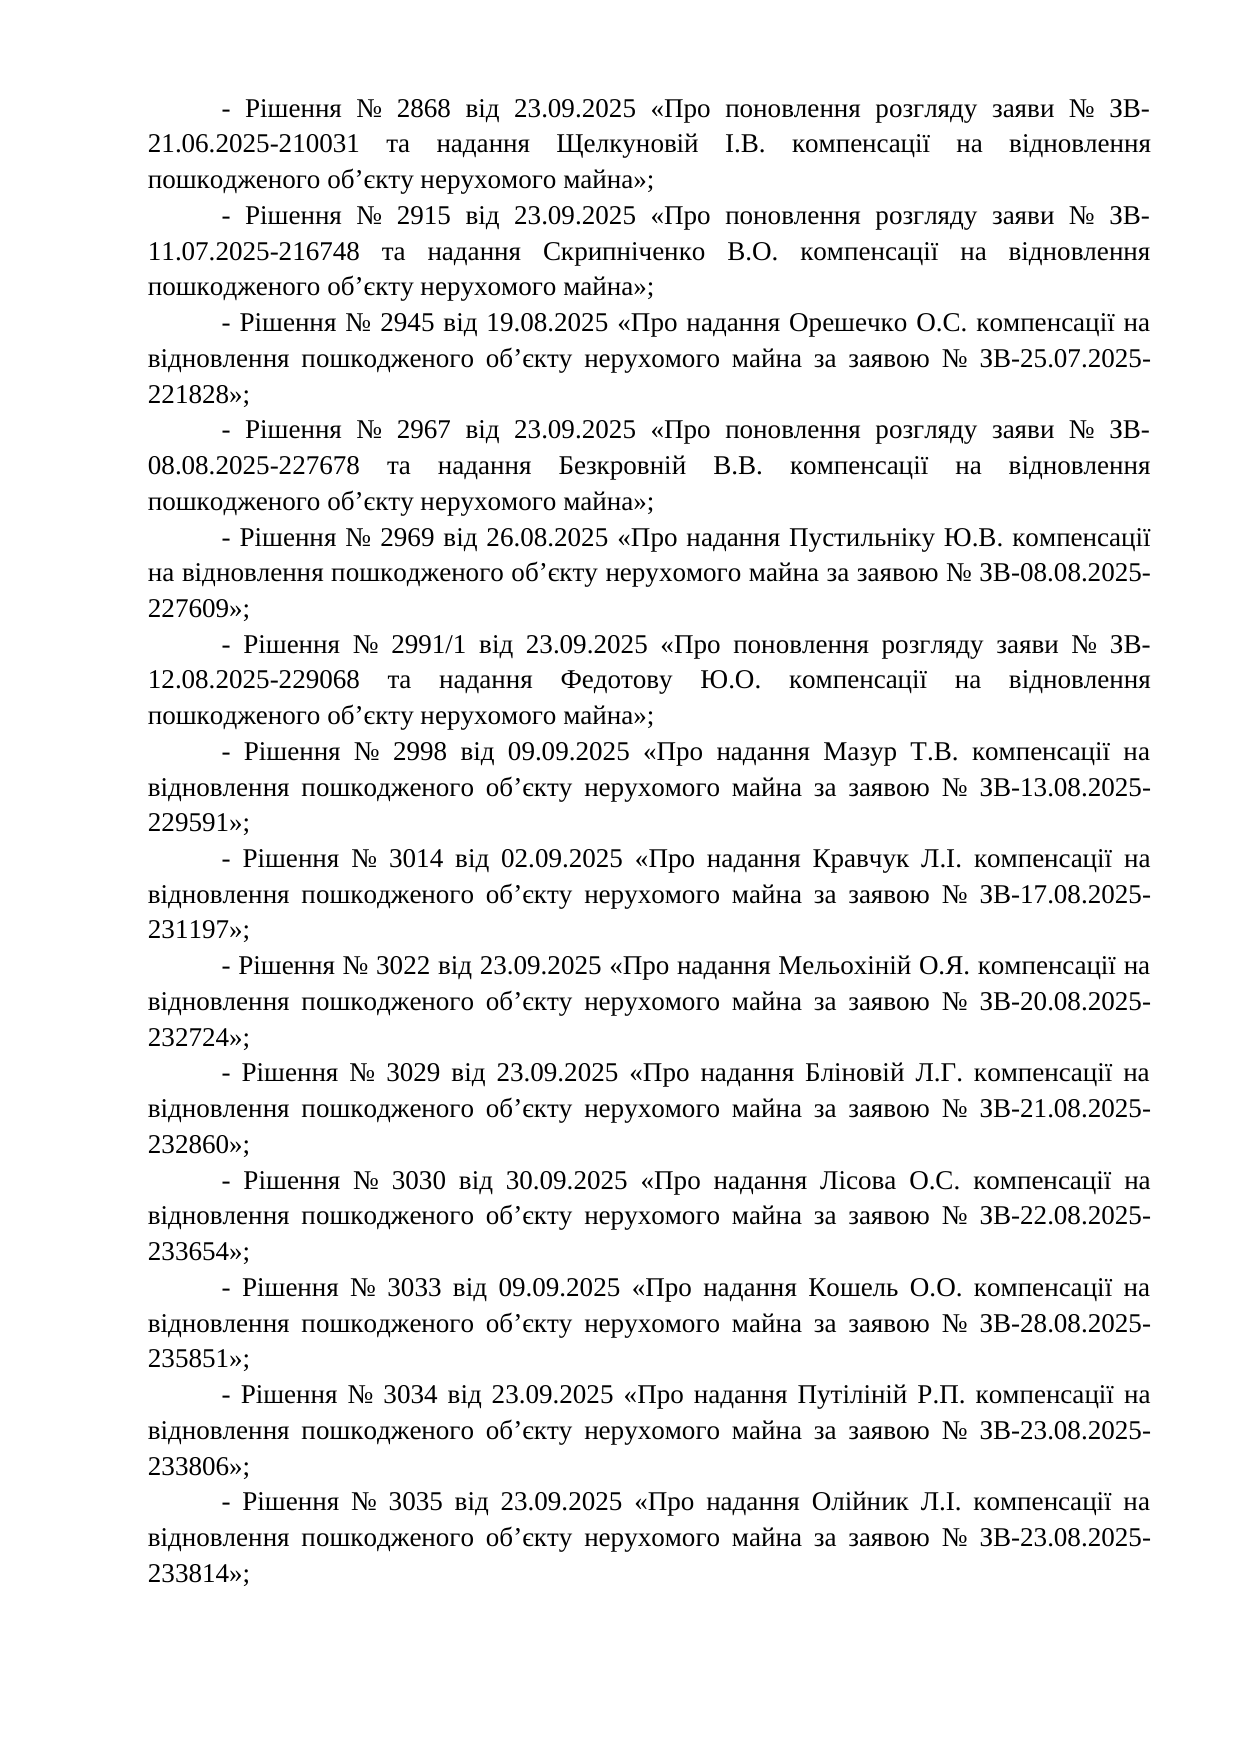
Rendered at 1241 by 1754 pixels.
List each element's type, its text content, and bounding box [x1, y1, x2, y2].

text - Рішення № 2998 від 09.09.2025 «Про надання Мазур Т.В. компенсації на відновлення пошкодженого об’єкту нерухомого майна за заявою № ЗВ-13.08.2025-229591»; [148, 735, 1152, 838]
text - Рішення № 2991/1 від 23.09.2025 «Про поновлення розгляду заяви № ЗВ-12.08.2025-229068 та надання Федотову Ю.О. компенсації на відновлення пошкодженого об’єкту нерухомого майна»; [148, 628, 1152, 730]
text - Рішення № 3033 від 09.09.2025 «Про надання Кошель О.О. компенсації на відновлення пошкодженого об’єкту нерухомого майна за заявою № ЗВ-28.08.2025-235851»; [148, 1271, 1152, 1373]
text - Рішення № 3030 від 30.09.2025 «Про надання Лісова О.С. компенсації на відновлення пошкодженого об’єкту нерухомого майна за заявою № ЗВ-22.08.2025-233654»; [148, 1164, 1152, 1266]
text - Рішення № 2868 від 23.09.2025 «Про поновлення розгляду заяви № ЗВ-21.06.2025-210031 та надання Щелкуновій І.В. компенсації на відновлення пошкодженого об’єкту нерухомого майна»; [148, 92, 1152, 194]
text - Рішення № 2945 від 19.08.2025 «Про надання Орешечко О.С. компенсації на відновлення пошкодженого об’єкту нерухомого майна за заявою № ЗВ-25.07.2025-221828»; [148, 306, 1152, 409]
text - Рішення № 2915 від 23.09.2025 «Про поновлення розгляду заяви № ЗВ-11.07.2025-216748 та надання Скрипніченко В.О. компенсації на відновлення пошкодженого об’єкту нерухомого майна»; [148, 199, 1152, 302]
text - Рішення № 3014 від 02.09.2025 «Про надання Кравчук Л.І. компенсації на відновлення пошкодженого об’єкту нерухомого майна за заявою № ЗВ-17.08.2025-231197»; [148, 842, 1152, 945]
text - Рішення № 3035 від 23.09.2025 «Про надання Олійник Л.І. компенсації на відновлення пошкодженого об’єкту нерухомого майна за заявою № ЗВ-23.08.2025-233814»; [148, 1485, 1152, 1588]
text - Рішення № 3034 від 23.09.2025 «Про надання Путіліній Р.П. компенсації на відновлення пошкодженого об’єкту нерухомого майна за заявою № ЗВ-23.08.2025-233806»; [148, 1378, 1152, 1481]
text - Рішення № 3022 від 23.09.2025 «Про надання Мельохіній О.Я. компенсації на відновлення пошкодженого об’єкту нерухомого майна за заявою № ЗВ-20.08.2025-232724»; [148, 949, 1152, 1052]
text - Рішення № 2967 від 23.09.2025 «Про поновлення розгляду заяви № ЗВ-08.08.2025-227678 та надання Безкровній В.В. компенсації на відновлення пошкодженого об’єкту нерухомого майна»; [148, 413, 1152, 516]
text - Рішення № 3029 від 23.09.2025 «Про надання Бліновій Л.Г. компенсації на відновлення пошкодженого об’єкту нерухомого майна за заявою № ЗВ-21.08.2025-232860»; [148, 1057, 1152, 1159]
text - Рішення № 2969 від 26.08.2025 «Про надання Пустильніку Ю.В. компенсації на відновлення пошкодженого об’єкту нерухомого майна за заявою № ЗВ-08.08.2025-227609»; [148, 521, 1152, 623]
